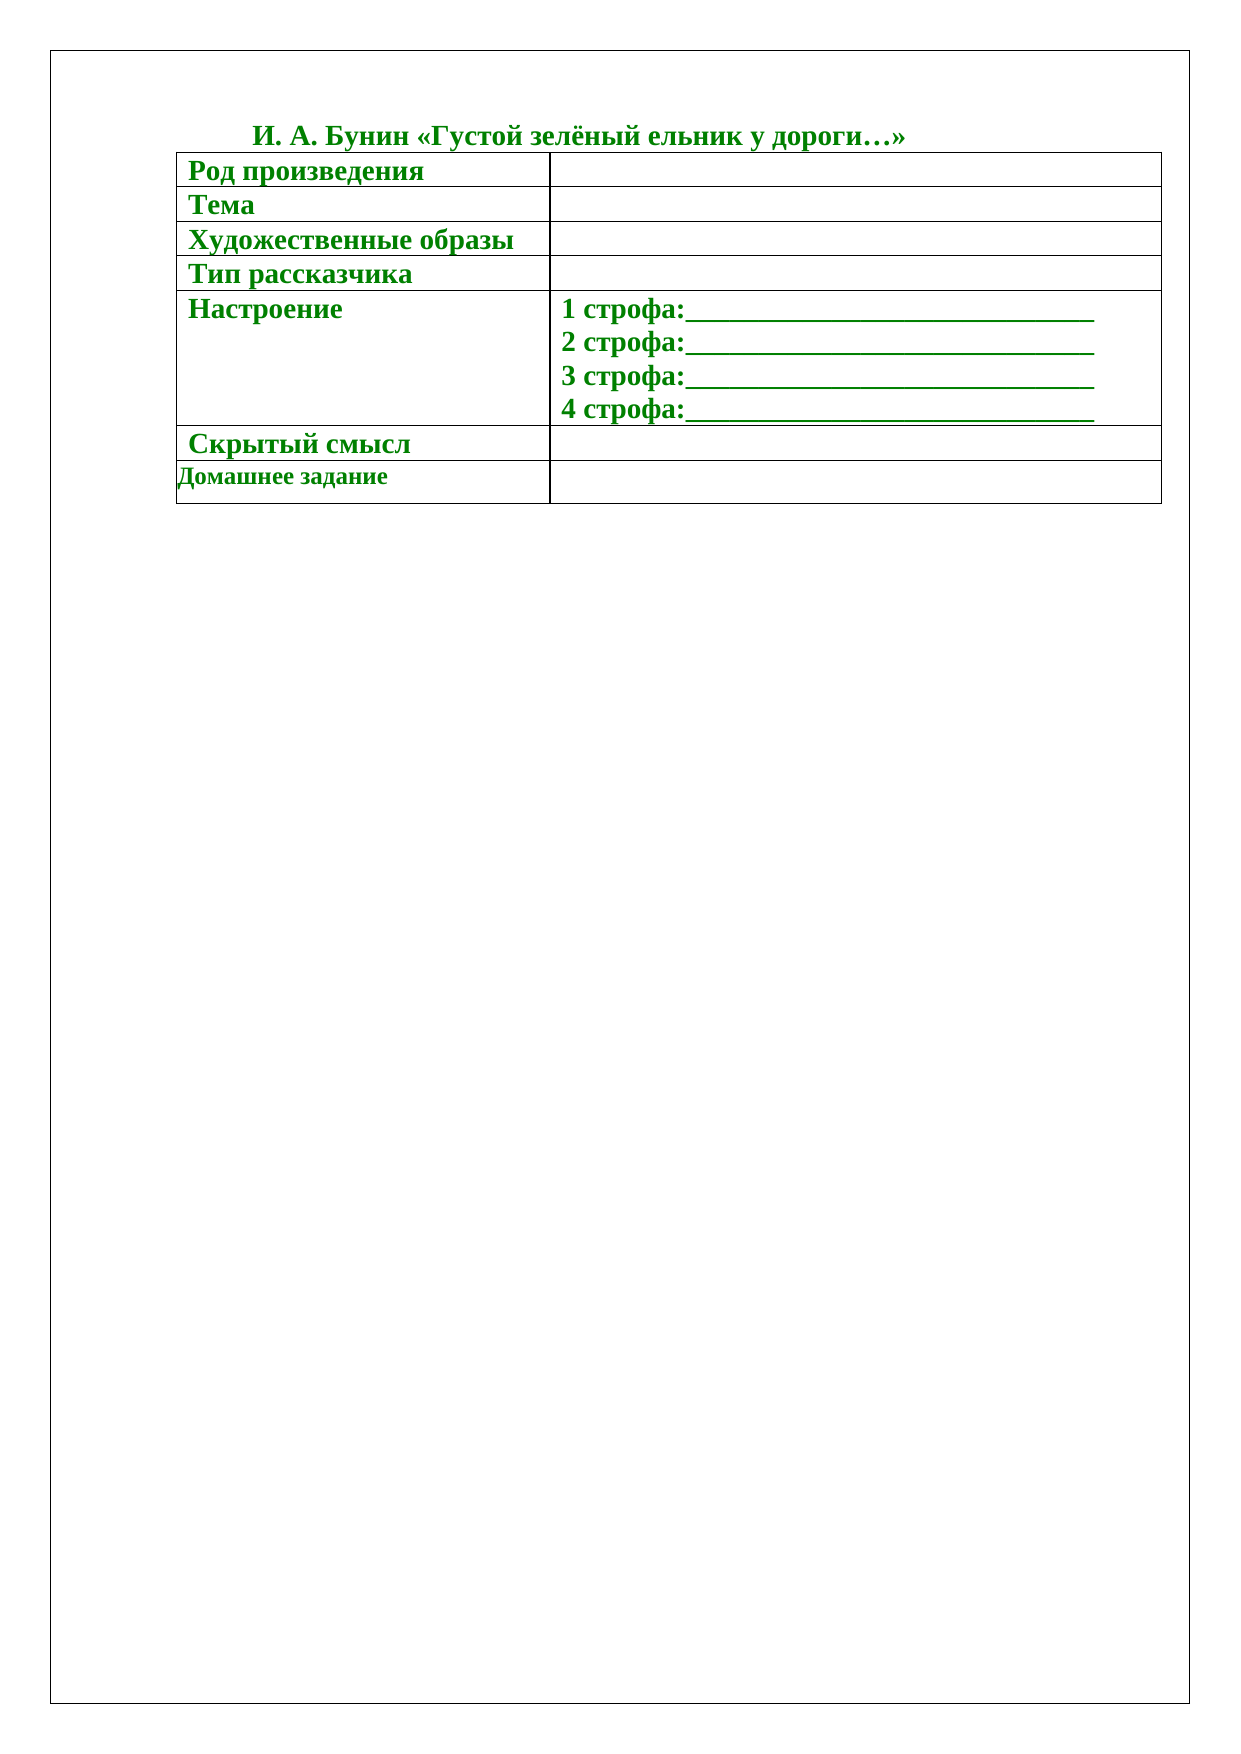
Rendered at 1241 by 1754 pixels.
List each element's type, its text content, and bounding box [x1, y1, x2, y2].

table_cell [551, 187, 1161, 221]
table_cell Тема [177, 187, 549, 221]
text И. А. Бунин «Густой зелёный ельник у дороги…» [252, 118, 1152, 152]
table_cell Тип рассказчика [177, 256, 549, 290]
table_header Род произведения [177, 153, 549, 186]
table_cell 1 строфа:____________________________ 2 строфа:____________________________ 3 строфа:____________________________ 4 строфа:____________________________ [551, 291, 1161, 425]
table_header [551, 153, 1161, 186]
table_cell [551, 256, 1161, 290]
table_cell Скрытый смысл [177, 426, 549, 460]
table_cell [551, 461, 1161, 503]
table_cell [551, 426, 1161, 460]
table_cell Настроение [177, 291, 549, 425]
table_cell [551, 222, 1161, 255]
table_cell Художественные образы [177, 222, 549, 255]
table_cell Домашнее задание [177, 461, 549, 503]
